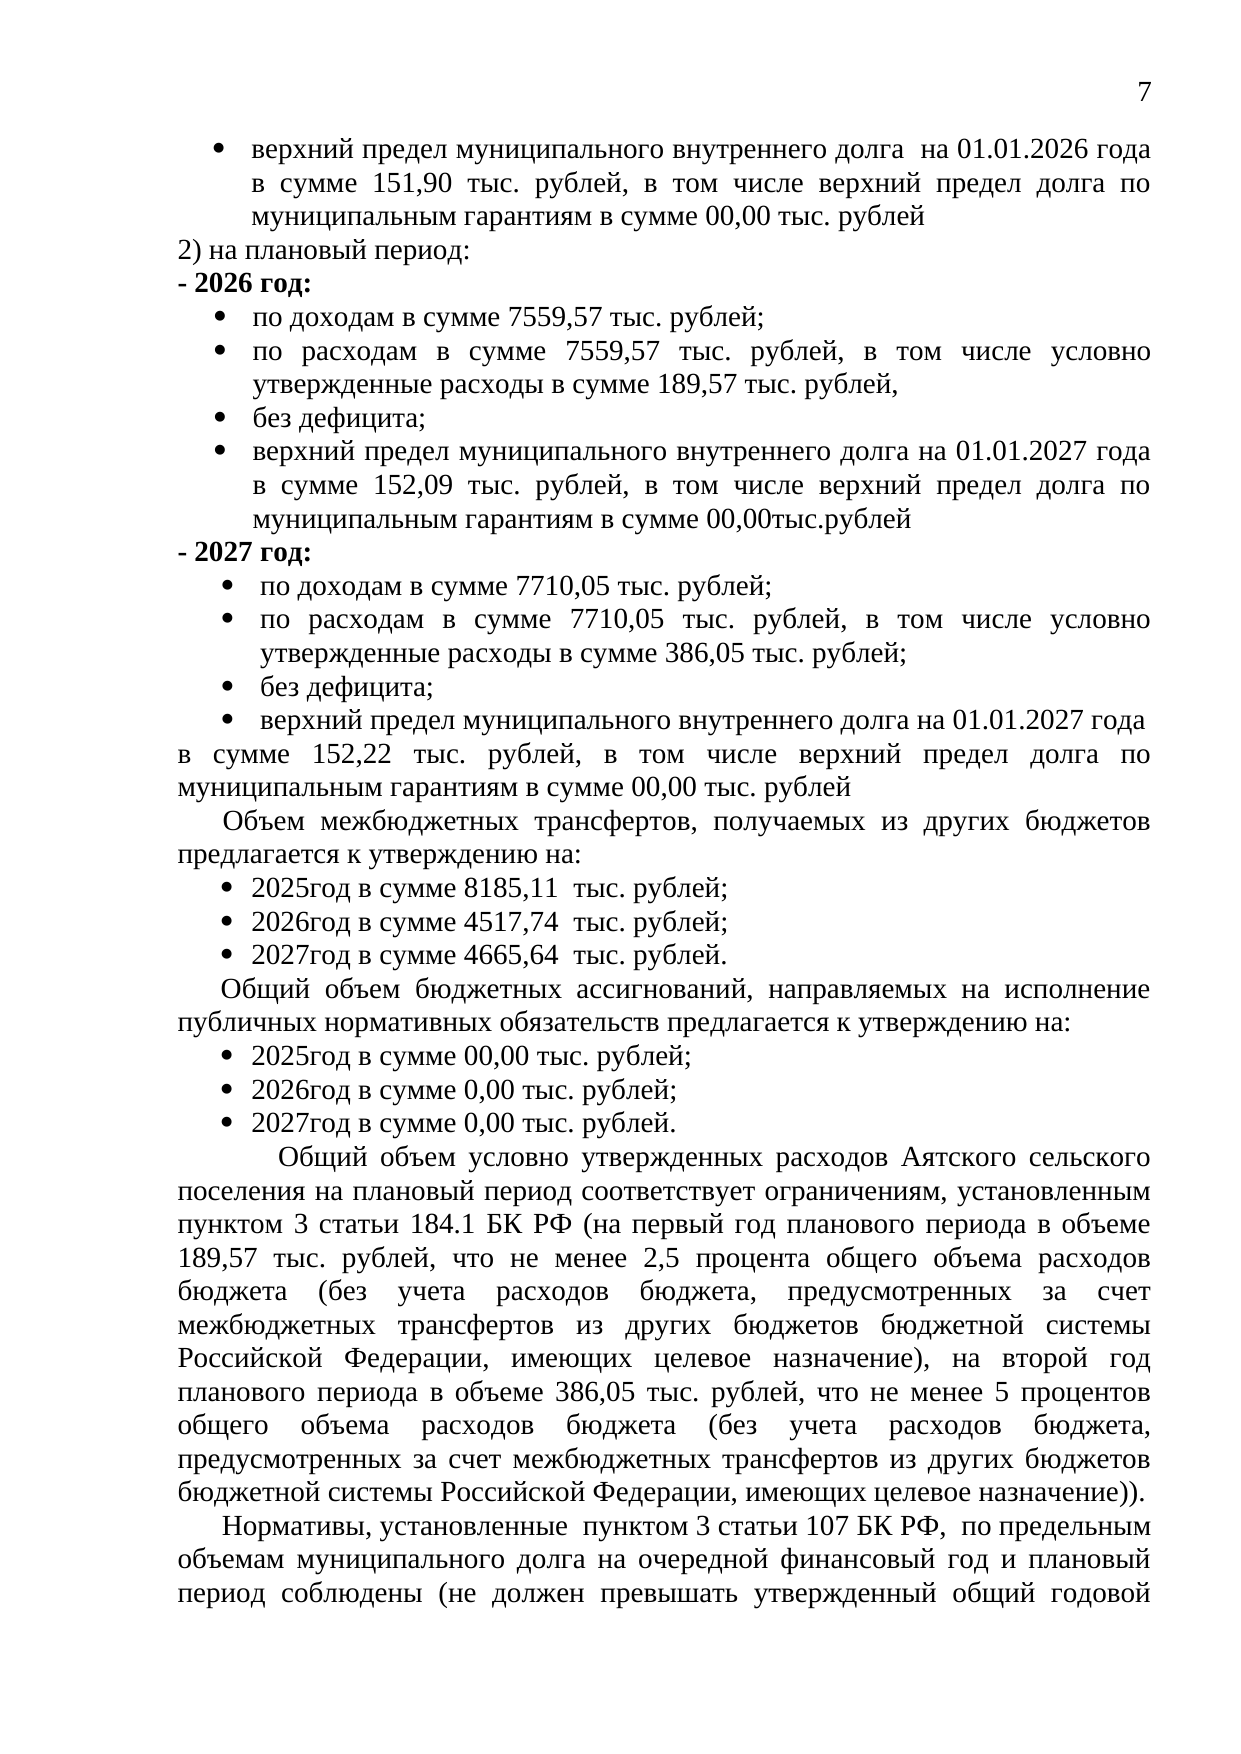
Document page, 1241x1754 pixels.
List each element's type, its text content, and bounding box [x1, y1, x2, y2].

text - 2026 год: [177, 266, 1152, 299]
list без дефицита; [222, 669, 1152, 702]
text в сумме 152,22 тыс. рублей, в том числе верхний предел долга по муниципальным гарантиям в сумме 00,00 тыс. рублей [177, 736, 1152, 803]
list 2025год в сумме 8185,11 тыс. рублей; [222, 870, 1152, 904]
text - 2027 год: [177, 534, 1152, 568]
list 2027год в сумме 0,00 тыс. рублей. [222, 1105, 1152, 1139]
text Общий объем условно утвержденных расходов Аятского сельского поселения на плановый период соответствует ограничениям, установленным пунктом 3 статьи 184.1 БК РФ (на первый год планового периода в объеме 189,57 тыс. рублей, что не менее 2,5 процента общего объема расходов бюджета (без учета расходов бюджета, предусмотренных за счет межбюджетных трансфертов из других бюджетов бюджетной системы Российской Федерации, имеющих целевое назначение), на второй год планового периода в объеме 386,05 тыс. рублей, что не менее 5 процентов общего объема расходов бюджета (без учета расходов бюджета, предусмотренных за счет межбюджетных трансфертов из других бюджетов бюджетной системы Российской Федерации, имеющих целевое назначение)). [177, 1139, 1152, 1508]
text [177, 1508, 1152, 1609]
list 2026год в сумме 0,00 тыс. рублей; [222, 1072, 1152, 1105]
list 2027год в сумме 4665,64 тыс. рублей. [222, 937, 1152, 971]
list верхний предел муниципального внутреннего долга на 01.01.2026 года в сумме 151,90 тыс. рублей, в том числе верхний предел долга по муниципальным гарантиям в сумме 00,00 тыс. рублей [214, 131, 1152, 232]
text Объем межбюджетных трансфертов, получаемых из других бюджетов предлагается к утверждению на: [177, 803, 1152, 870]
list 2025год в сумме 00,00 тыс. рублей; [222, 1038, 1152, 1072]
list верхний предел муниципального внутреннего долга на 01.01.2027 года [222, 702, 1152, 736]
list по доходам в сумме 7559,57 тыс. рублей; [215, 299, 1152, 333]
list без дефицита; [215, 400, 1152, 433]
text Общий объем бюджетных ассигнований, направляемых на исполнение публичных нормативных обязательств предлагается к утверждению на: [177, 971, 1152, 1038]
list по доходам в сумме 7710,05 тыс. рублей; [222, 568, 1152, 601]
list по расходам в сумме 7710,05 тыс. рублей, в том числе условно утвержденные расходы в сумме 386,05 тыс. рублей; [222, 601, 1152, 669]
list 2026год в сумме 4517,74 тыс. рублей; [222, 904, 1152, 937]
text 2) на плановый период: [177, 232, 1152, 266]
list верхний предел муниципального внутреннего долга на 01.01.2027 года в сумме 152,09 тыс. рублей, в том числе верхний предел долга по муниципальным гарантиям в сумме 00,00тыс.рублей [215, 433, 1152, 534]
list по расходам в сумме 7559,57 тыс. рублей, в том числе условно утвержденные расходы в сумме 189,57 тыс. рублей, [215, 333, 1152, 400]
